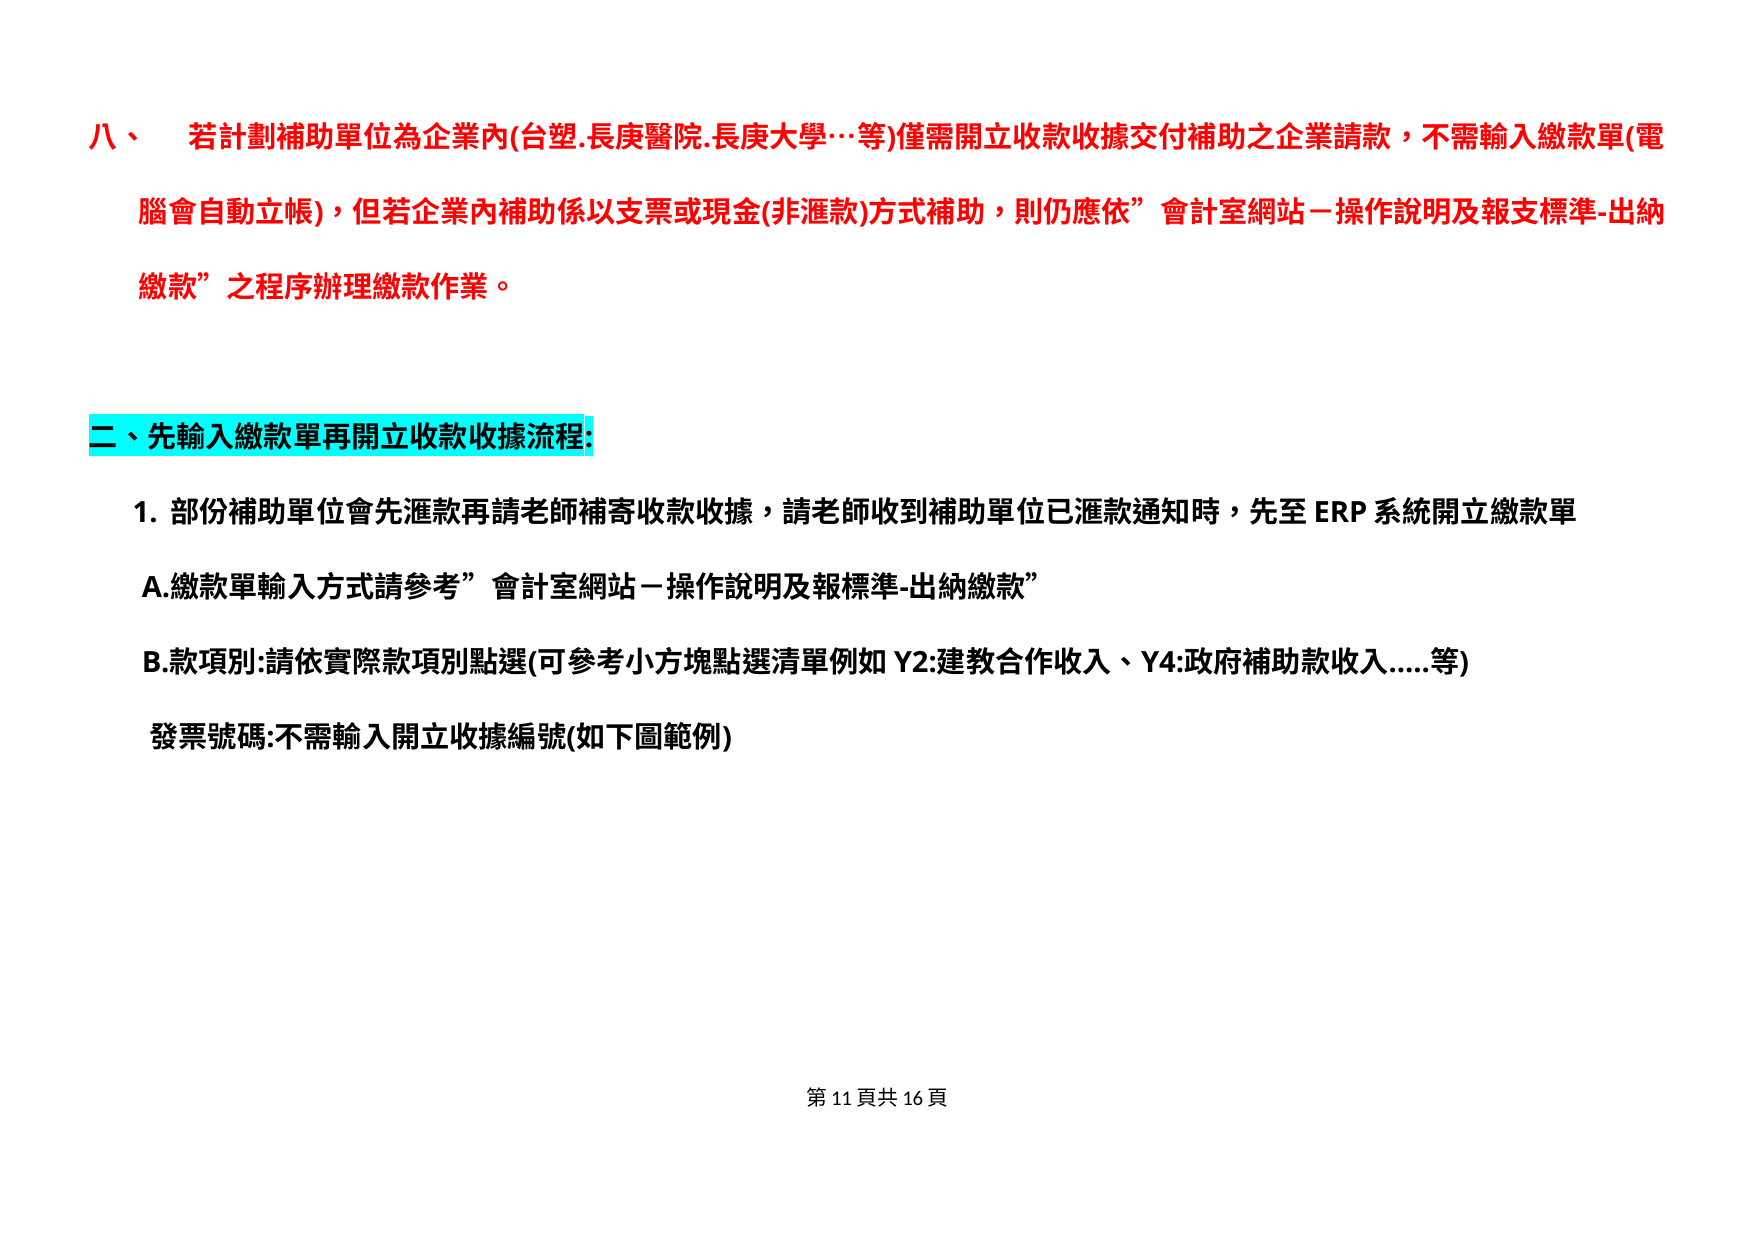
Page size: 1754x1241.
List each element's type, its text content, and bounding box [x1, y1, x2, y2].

text A.繳款單輸入方式請參考”會計室網站－操作說明及報標準-出納繳款” [89, 547, 1680, 622]
text 二、先輸入繳款單再開立收款收據流程: [89, 397, 1665, 472]
list 部份補助單位會先滙款再請老師補寄收款收據，請老師收到補助單位已滙款通知時，先至ERP系統開立繳款單 [132, 472, 1665, 547]
text 發票號碼:不需輸入開立收據編號(如下圖範例) [89, 697, 1665, 772]
list 若計劃補助單位為企業內(台塑.長庚醫院.長庚大學…等)僅需開立收款收據交付補助之企業請款，不需輸入繳款單(電腦會自動立帳)，但若企業內補助係以支票或現金(非滙款)方式補助，則仍應依”會計室網站－操作說明及報支標準-出納繳款”之程序辦理繳款作業。 [89, 97, 1665, 322]
text B.款項別:請依實際款項別點選(可參考小方塊點選清單例如Y2:建教合作收入、Y4:政府補助款收入.....等) [89, 622, 1665, 697]
